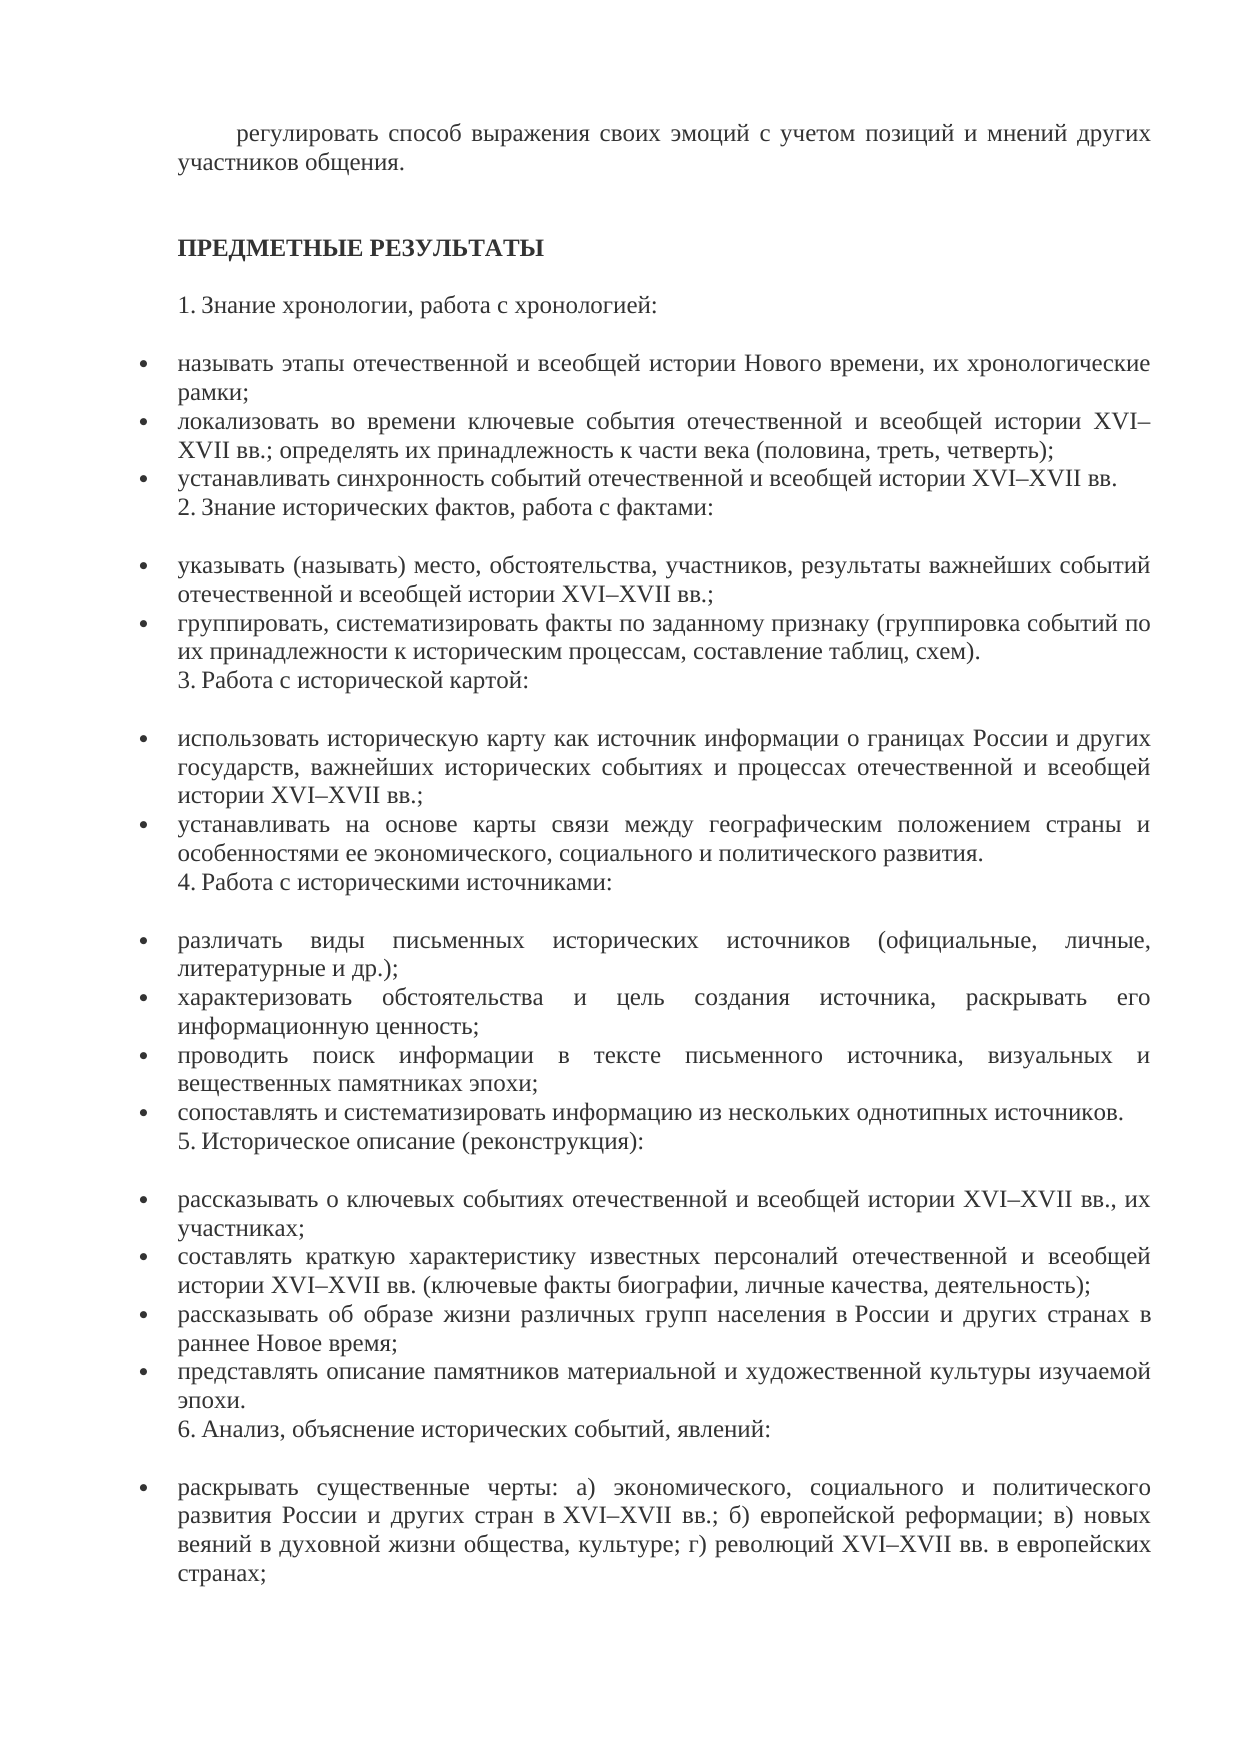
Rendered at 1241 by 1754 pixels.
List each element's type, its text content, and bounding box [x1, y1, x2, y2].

list проводить поиск информации в тексте письменного источника, визуальных и вещественных памятниках эпохи; [140, 1040, 1152, 1097]
text 1. Знание хронологии, работа с хронологией: [177, 291, 1152, 319]
list группировать, систематизировать факты по заданному признаку (группировка событий по их принадлежности к историческим процессам, составление таблиц, схем). [140, 608, 1152, 665]
text 5. Историческое описание (реконструкция): [177, 1126, 1152, 1155]
list рассказывать об образе жизни различных групп населения в России и других странах в раннее Новое время; [140, 1299, 1152, 1356]
list представлять описание памятников материальной и художественной культуры изучаемой эпохи. [140, 1356, 1152, 1414]
list устанавливать синхронность событий отечественной и всеобщей истории XVI–XVII вв. [140, 463, 1152, 492]
text 2. Знание исторических фактов, работа с фактами: [177, 492, 1152, 521]
list указывать (называть) место, обстоятельства, участников, результаты важнейших событий отечественной и всеобщей истории XVI–XVII вв.; [140, 550, 1152, 608]
list использовать историческую карту как источник информации о границах России и других государств, важнейших исторических событиях и процессах отечественной и всеобщей истории XVI–XVII вв.; [140, 723, 1152, 809]
list характеризовать обстоятельства и цель создания источника, раскрывать его информационную ценность; [140, 982, 1152, 1040]
list сопоставлять и систематизировать информацию из нескольких однотипных источников. [140, 1097, 1152, 1126]
list устанавливать на основе карты связи между географическим положением страны и особенностями ее экономического, социального и политического развития. [140, 809, 1152, 867]
text ПРЕДМЕТНЫЕ РЕЗУЛЬТАТЫ [177, 233, 1152, 262]
text 3. Работа с исторической картой: [177, 665, 1152, 694]
text 4. Работа с историческими источниками: [177, 867, 1152, 896]
list различать виды письменных исторических источников (официальные, личные, литературные и др.); [140, 925, 1152, 982]
list называть этапы отечественной и всеобщей истории Нового времени, их хронологические рамки; [140, 348, 1152, 406]
text 6. Анализ, объяснение исторических событий, явлений: [177, 1414, 1152, 1443]
list составлять краткую характеристику известных персоналий отечественной и всеобщей истории XVI–XVII вв. (ключевые факты биографии, личные качества, деятельность); [140, 1241, 1152, 1299]
list раскрывать существенные черты: а) экономического, социального и политического развития России и других стран в XVI–XVII вв.; б) европейской реформации; в) новых веяний в духовной жизни общества, культуре; г) революций XVI–XVII вв. в европейских странах; [140, 1472, 1152, 1587]
list локализовать во времени ключевые события отечественной и всеобщей истории XVI–XVII вв.; определять их принадлежность к части века (половина, треть, четверть); [140, 406, 1152, 463]
list рассказывать о ключевых событиях отечественной и всеобщей истории XVI–XVII вв., их участниках; [140, 1184, 1152, 1241]
text регулировать способ выражения своих эмоций с учетом позиций и мнений других участников общения. [177, 118, 1152, 176]
